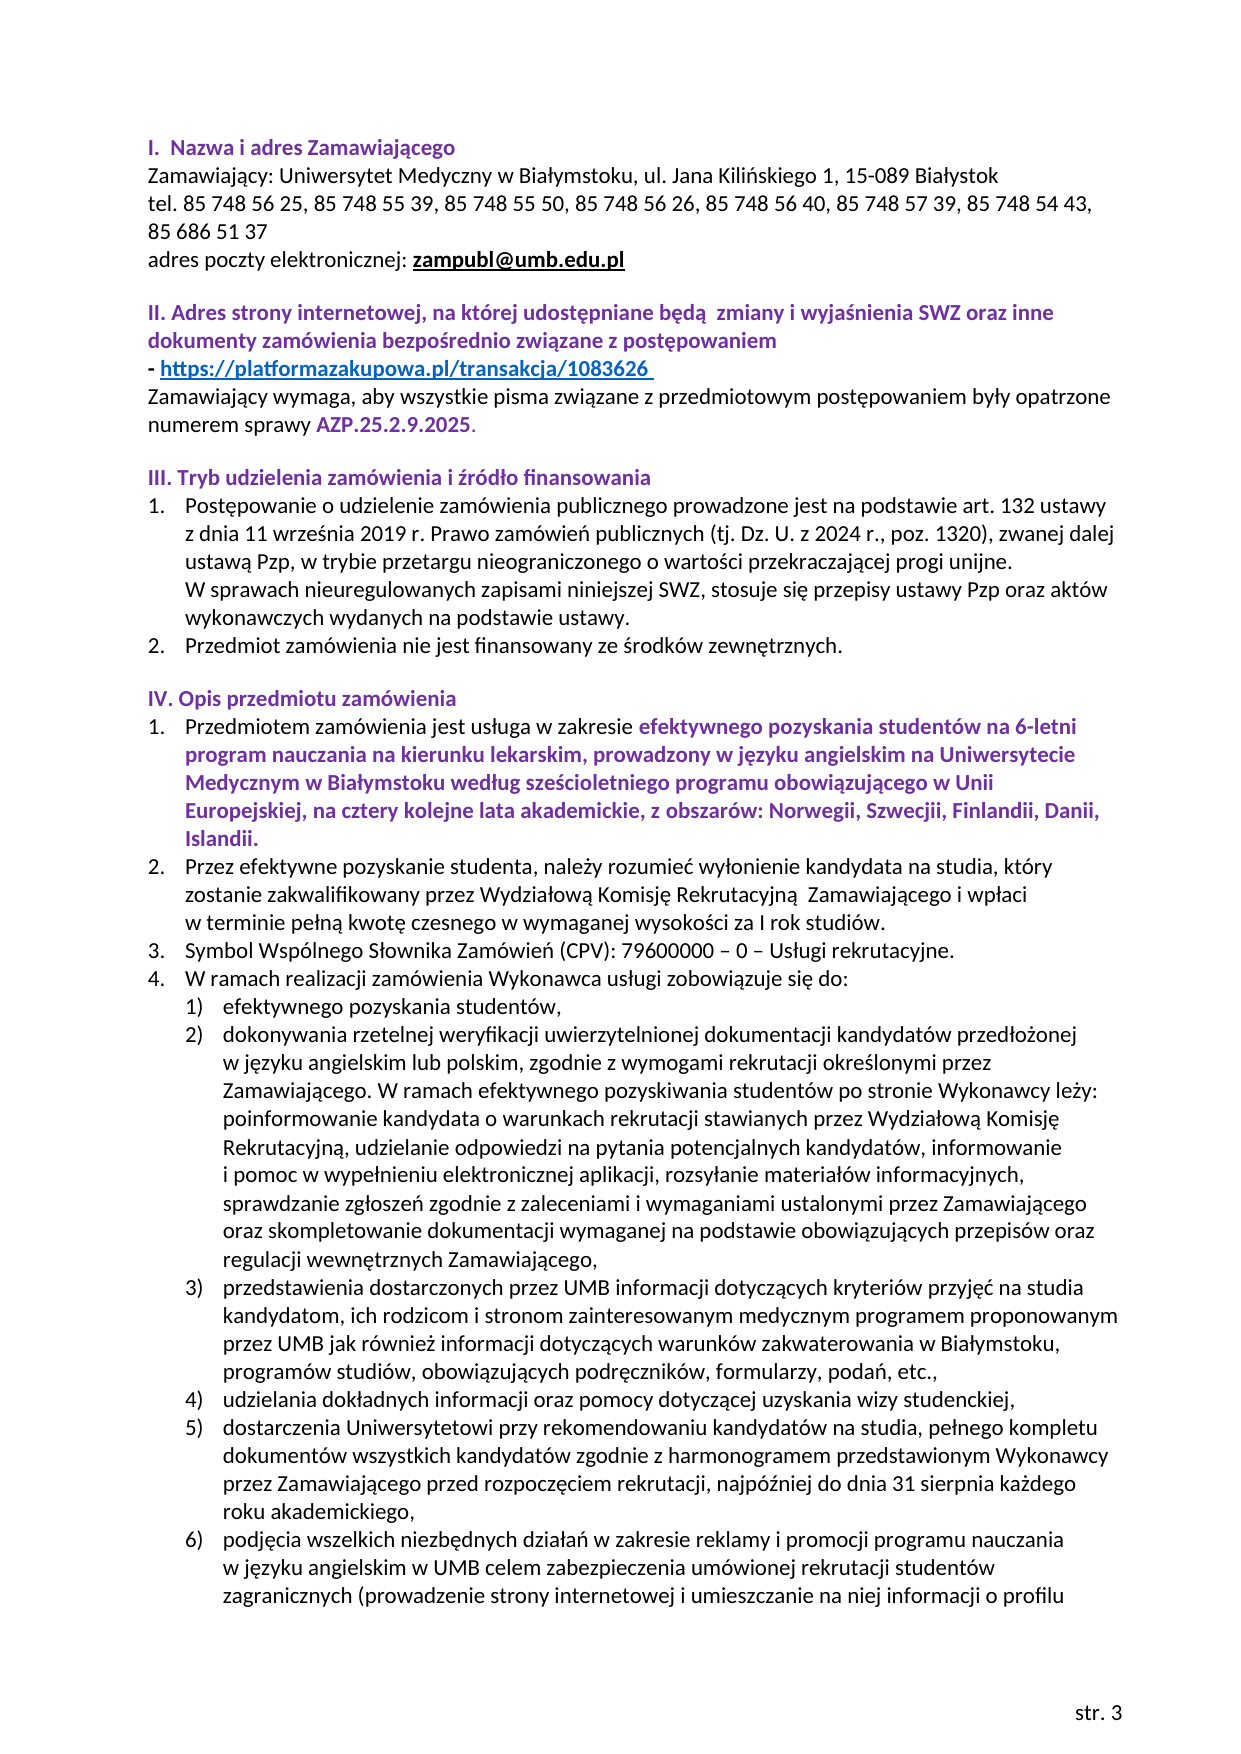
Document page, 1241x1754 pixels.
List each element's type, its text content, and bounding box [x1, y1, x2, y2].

text Zamawiający: Uniwersytet Medyczny w Białymstoku, ul. Jana Kilińskiego 1, 15-089 Białystok [148, 161, 1122, 189]
list Przedmiot zamówienia nie jest finansowany ze środków zewnętrznych. [148, 631, 1122, 659]
subtitle II. Adres strony internetowej, na której udostępniane będą zmiany i wyjaśnienia SWZ oraz inne dokumenty zamówienia bezpośrednio związane z postępowaniem [148, 298, 1122, 354]
list Przedmiotem zamówienia jest usługa w zakresie efektywnego pozyskania studentów na 6-letni program nauczania na kierunku lekarskim, prowadzony w języku angielskim na Uniwersytecie Medycznym w Białymstoku według sześcioletniego programu obowiązującego w Unii Europejskiej, na cztery kolejne lata akademickie, z obszarów: Norwegii, Szwecjii, Finlandii, Danii, Islandii. [148, 712, 1122, 852]
list efektywnego pozyskania studentów, [185, 992, 1122, 1021]
list W ramach realizacji zamówienia Wykonawca usługi zobowiązuje się do: [148, 964, 1122, 992]
list Symbol Wspólnego Słownika Zamówień (CPV): 79600000 – 0 – Usługi rekrutacyjne. [148, 936, 1122, 964]
subtitle IV. Opis przedmiotu zamówienia [148, 684, 1122, 712]
list Postępowanie o udzielenie zamówienia publicznego prowadzone jest na podstawie art. 132 ustawy z dnia 11 września 2019 r. Prawo zamówień publicznych (tj. Dz. U. z 2024 r., poz. 1320), zwanej dalej ustawą Pzp, w trybie przetargu nieograniczonego o wartości przekraczającej progi unijne. W sprawach nieuregulowanych zapisami niniejszej SWZ, stosuje się przepisy ustawy Pzp oraz aktów wykonawczych wydanych na podstawie ustawy. [148, 491, 1122, 631]
text tel. 85 748 56 25, 85 748 55 39, 85 748 55 50, 85 748 56 26, 85 748 56 40, 85 748 57 39, 85 748 54 43, [148, 189, 1122, 217]
text Zamawiający wymaga, aby wszystkie pisma związane z przedmiotowym postępowaniem były opatrzone numerem sprawy AZP.25.2.9.2025. [148, 382, 1122, 438]
list dokonywania rzetelnej weryfikacji uwierzytelnionej dokumentacji kandydatów przedłożonej w języku angielskim lub polskim, zgodnie z wymogami rekrutacji określonymi przez Zamawiającego. W ramach efektywnego pozyskiwania studentów po stronie Wykonawcy leży: poinformowanie kandydata o warunkach rekrutacji stawianych przez Wydziałową Komisję Rekrutacyjną, udzielanie odpowiedzi na pytania potencjalnych kandydatów, informowanie i pomoc w wypełnieniu elektronicznej aplikacji, rozsyłanie materiałów informacyjnych, sprawdzanie zgłoszeń zgodnie z zaleceniami i wymaganiami ustalonymi przez Zamawiającego oraz skompletowanie dokumentacji wymaganej na podstawie obowiązujących przepisów oraz regulacji wewnętrznych Zamawiającego, [185, 1021, 1122, 1273]
text adres poczty elektronicznej: zampubl@umb.edu.pl [148, 245, 1122, 273]
list udzielania dokładnych informacji oraz pomocy dotyczącej uzyskania wizy studenckiej, [185, 1385, 1122, 1413]
list przedstawienia dostarczonych przez UMB informacji dotyczących kryteriów przyjęć na studia kandydatom, ich rodzicom i stronom zainteresowanym medycznym programem proponowanym przez UMB jak również informacji dotyczących warunków zakwaterowania w Białymstoku, programów studiów, obowiązujących podręczników, formularzy, podań, etc., [185, 1273, 1122, 1385]
subtitle III. Tryb udzielenia zamówienia i źródło finansowania [148, 463, 1122, 491]
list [185, 1525, 1122, 1609]
text 85 686 51 37 [148, 217, 1122, 245]
list dostarczenia Uniwersytetowi przy rekomendowaniu kandydatów na studia, pełnego kompletu dokumentów wszystkich kandydatów zgodnie z harmonogramem przedstawionym Wykonawcy przez Zamawiającego przed rozpoczęciem rekrutacji, najpóźniej do dnia 31 sierpnia każdego roku akademickiego, [185, 1413, 1122, 1525]
text - https://platformazakupowa.pl/transakcja/1083626 [148, 354, 1122, 382]
list Przez efektywne pozyskanie studenta, należy rozumieć wyłonienie kandydata na studia, który zostanie zakwalifikowany przez Wydziałową Komisję Rekrutacyjną Zamawiającego i wpłaci w terminie pełną kwotę czesnego w wymaganej wysokości za I rok studiów. [148, 852, 1122, 936]
subtitle I. Nazwa i adres Zamawiającego [148, 133, 1122, 161]
